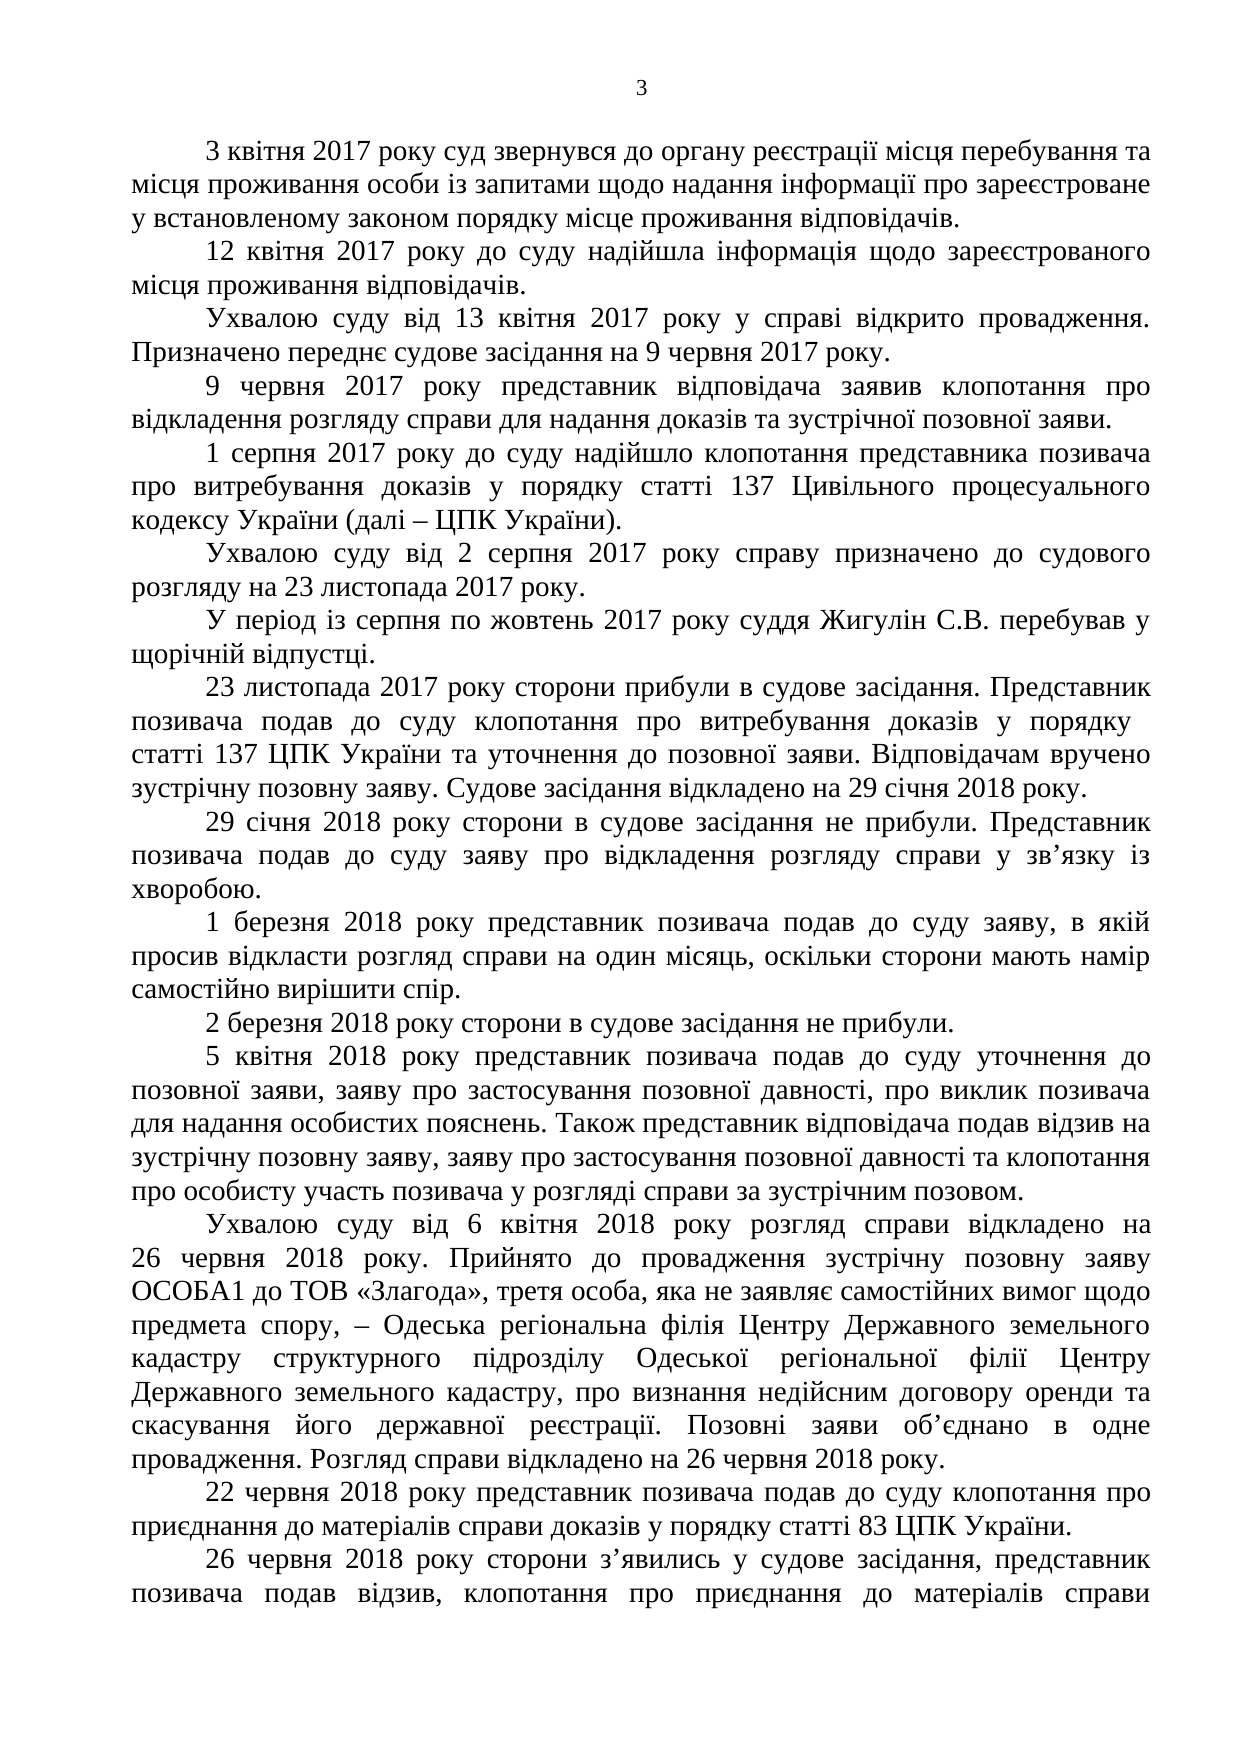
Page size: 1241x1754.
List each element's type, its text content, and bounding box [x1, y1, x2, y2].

text 29 січня 2018 року сторони в судове засідання не прибули. Представник позивача подав до суду заяву про відкладення розгляду справи у зв’язку із хворобою. [131, 804, 1152, 904]
text 12 квітня 2017 року до суду надійшла інформація щодо зареєстрованого місця проживання відповідачів. [131, 233, 1152, 301]
text 5 квітня 2018 року представник позивача подав до суду уточнення до позовної заяви, заяву про застосування позовної давності, про виклик позивача для надання особистих пояснень. Також представник відповідача подав відзив на зустрічну позовну заяву, заяву про застосування позовної давності та клопотання про особисту участь позивача у розгляді справи за зустрічним позовом. [131, 1038, 1152, 1206]
text 1 березня 2018 року представник позивача подав до суду заяву, в якій просив відкласти розгляд справи на один місяць, оскільки сторони мають намір самостійно вирішити спір. [131, 904, 1152, 1005]
text У період із серпня по жовтень 2017 року суддя Жигулін С.В. перебував у щорічній відпустці. [131, 602, 1152, 669]
text 1 серпня 2017 року до суду надійшло клопотання представника позивача про витребування доказів у порядку статті 137 Цивільного процесуального кодексу України (далі – ЦПК України). [131, 435, 1152, 535]
text Ухвалою суду від 13 квітня 2017 року у справі відкрито провадження. Призначено переднє судове засідання на 9 червня 2017 року. [131, 301, 1152, 368]
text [131, 1542, 1152, 1609]
text 22 червня 2018 року представник позивача подав до суду клопотання про приєднання до матеріалів справи доказів у порядку статті 83 ЦПК України. [131, 1474, 1152, 1542]
text Ухвалою суду від 6 квітня 2018 року розгляд справи відкладено на 26 червня 2018 року. Прийнято до провадження зустрічну позовну заяву ОСОБА1 до ТОВ «Злагода», третя особа, яка не заявляє самостійних вимог щодо предмета спору, – Одеська регіональна філія Центру Державного земельного кадастру структурного підрозділу Одеської регіональної філії Центру Державного земельного кадастру, про визнання недійсним договору оренди та скасування його державної реєстрації. Позовні заяви об’єднано в одне провадження. Розгляд справи відкладено на 26 червня 2018 року. [131, 1206, 1152, 1474]
text Ухвалою суду від 2 серпня 2017 року справу призначено до судового розгляду на 23 листопада 2017 року. [131, 535, 1152, 602]
text 23 листопада 2017 року сторони прибули в судове засідання. Представник позивача подав до суду клопотання про витребування доказів у порядку статті 137 ЦПК України та уточнення до позовної заяви. Відповідачам вручено зустрічну позовну заяву. Судове засідання відкладено на 29 січня 2018 року. [131, 669, 1152, 804]
text 9 червня 2017 року представник відповідача заявив клопотання про відкладення розгляду справи для надання доказів та зустрічної позовної заяви. [131, 368, 1152, 435]
text 3 квітня 2017 року суд звернувся до органу реєстрації місця перебування та місця проживання особи із запитами щодо надання інформації про зареєстроване у встановленому законом порядку місце проживання відповідачів. [131, 133, 1152, 233]
text 2 березня 2018 року сторони в судове засідання не прибули. [131, 1005, 1152, 1038]
